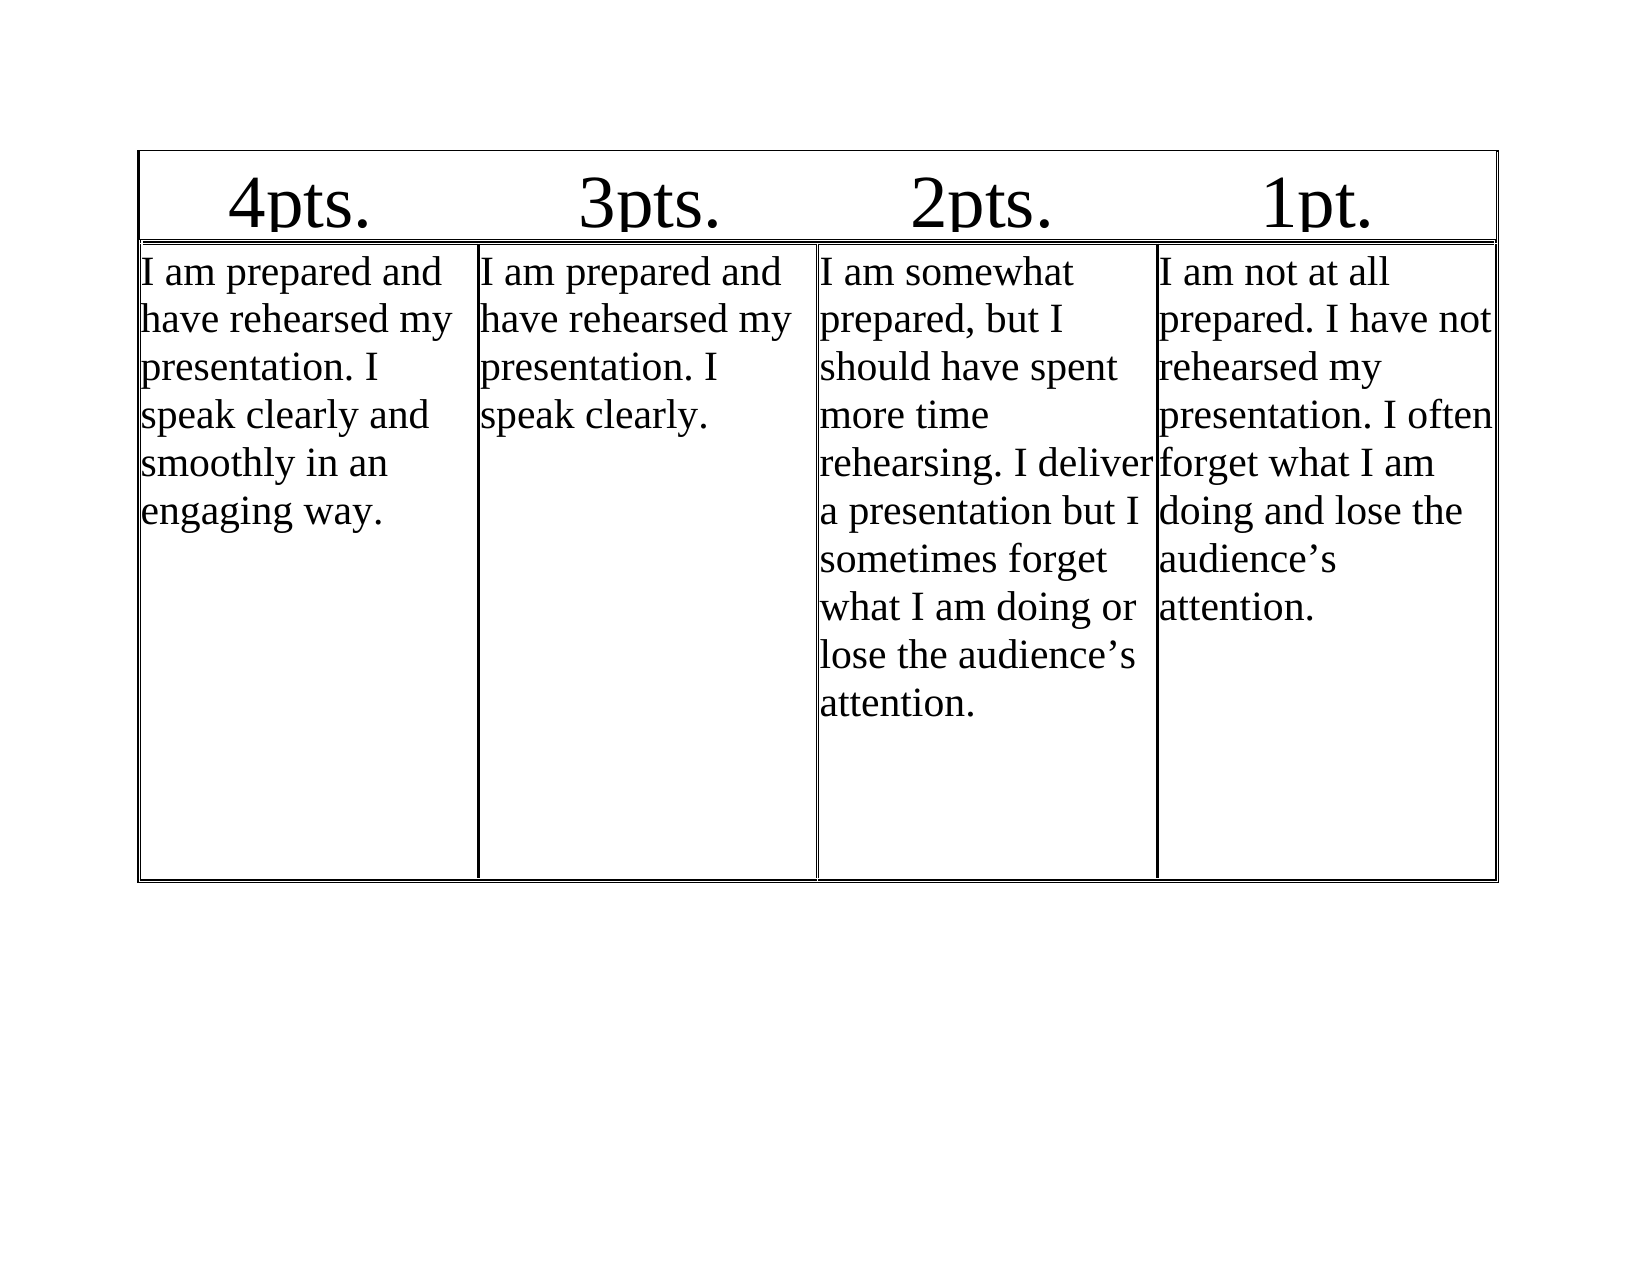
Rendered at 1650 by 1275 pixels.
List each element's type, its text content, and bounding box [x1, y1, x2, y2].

table_cell I am not at all prepared. I have not rehearsed my presentation. I often forget what I am doing and lose the audience’s attention. [1157, 241, 1496, 879]
table_cell I am prepared and have rehearsed my presentation. I speak clearly. [478, 245, 818, 879]
table_cell I am somewhat prepared, but I should have spent more time rehearsing. I deliver a presentation but I sometimes forget what I am doing or lose the audience’s attention. [818, 245, 1157, 879]
table_cell I am prepared and have rehearsed my presentation. I speak clearly and smoothly in an engaging way. [141, 241, 478, 879]
